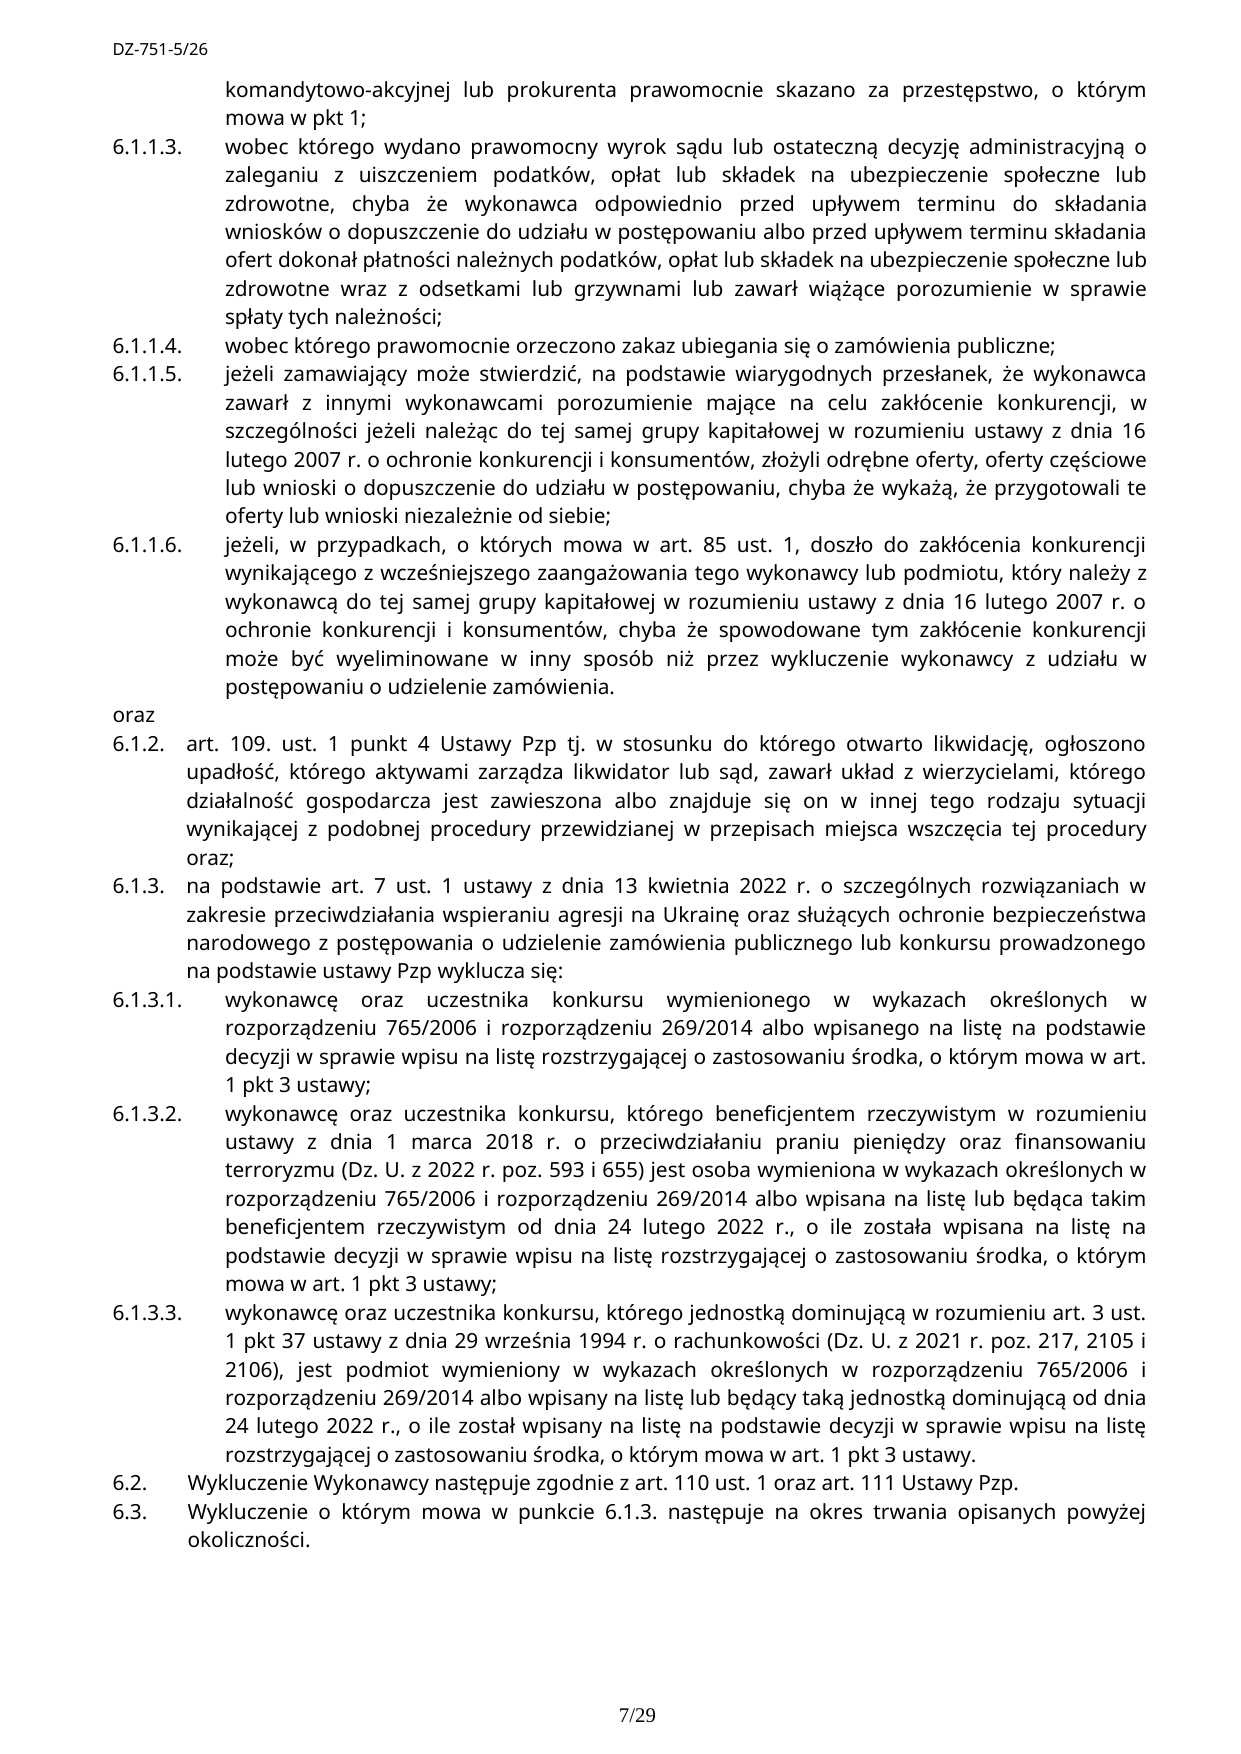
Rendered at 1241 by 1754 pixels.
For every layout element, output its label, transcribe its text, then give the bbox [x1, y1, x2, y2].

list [112, 75, 1148, 132]
text oraz [112, 701, 1148, 729]
list jeżeli zamawiający może stwierdzić, na podstawie wiarygodnych przesłanek, że wykonawca zawarł z innymi wykonawcami porozumienie mające na celu zakłócenie konkurencji, w szczególności jeżeli należąc do tej samej grupy kapitałowej w rozumieniu ustawy z dnia 16 lutego 2007 r. o ochronie konkurencji i konsumentów, złożyli odrębne oferty, oferty częściowe lub wnioski o dopuszczenie do udziału w postępowaniu, chyba że wykażą, że przygotowali te oferty lub wnioski niezależnie od siebie; [112, 359, 1148, 530]
list wykonawcę oraz uczestnika konkursu, którego beneficjentem rzeczywistym w rozumieniu ustawy z dnia 1 marca 2018 r. o przeciwdziałaniu praniu pieniędzy oraz finansowaniu terroryzmu (Dz. U. z 2022 r. poz. 593 i 655) jest osoba wymieniona w wykazach określonych w rozporządzeniu 765/2006 i rozporządzeniu 269/2014 albo wpisana na listę lub będąca takim beneficjentem rzeczywistym od dnia 24 lutego 2022 r., o ile została wpisana na listę na podstawie decyzji w sprawie wpisu na listę rozstrzygającej o zastosowaniu środka, o którym mowa w art. 1 pkt 3 ustawy; [112, 1099, 1148, 1298]
list wykonawcę oraz uczestnika konkursu wymienionego w wykazach określonych w rozporządzeniu 765/2006 i rozporządzeniu 269/2014 albo wpisanego na listę na podstawie decyzji w sprawie wpisu na listę rozstrzygającej o zastosowaniu środka, o którym mowa w art. 1 pkt 3 ustawy; [112, 985, 1148, 1099]
list wobec którego prawomocnie orzeczono zakaz ubiegania się o zamówienia publiczne; [112, 331, 1148, 359]
list Wykluczenie Wykonawcy następuje zgodnie z art. 110 ust. 1 oraz art. 111 Ustawy Pzp. [112, 1468, 1148, 1497]
list Wykluczenie o którym mowa w punkcie 6.1.3. następuje na okres trwania opisanych powyżej okoliczności. [112, 1497, 1148, 1554]
list na podstawie art. 7 ust. 1 ustawy z dnia 13 kwietnia 2022 r. o szczególnych rozwiązaniach w zakresie przeciwdziałania wspieraniu agresji na Ukrainę oraz służących ochronie bezpieczeństwa narodowego z postępowania o udzielenie zamówienia publicznego lub konkursu prowadzonego na podstawie ustawy Pzp wyklucza się: [112, 871, 1148, 985]
list wobec którego wydano prawomocny wyrok sądu lub ostateczną decyzję administracyjną o zaleganiu z uiszczeniem podatków, opłat lub składek na ubezpieczenie społeczne lub zdrowotne, chyba że wykonawca odpowiednio przed upływem terminu do składania wniosków o dopuszczenie do udziału w postępowaniu albo przed upływem terminu składania ofert dokonał płatności należnych podatków, opłat lub składek na ubezpieczenie społeczne lub zdrowotne wraz z odsetkami lub grzywnami lub zawarł wiążące porozumienie w sprawie spłaty tych należności; [112, 132, 1148, 331]
list jeżeli, w przypadkach, o których mowa w art. 85 ust. 1, doszło do zakłócenia konkurencji wynikającego z wcześniejszego zaangażowania tego wykonawcy lub podmiotu, który należy z wykonawcą do tej samej grupy kapitałowej w rozumieniu ustawy z dnia 16 lutego 2007 r. o ochronie konkurencji i konsumentów, chyba że spowodowane tym zakłócenie konkurencji może być wyeliminowane w inny sposób niż przez wykluczenie wykonawcy z udziału w postępowaniu o udzielenie zamówienia. [112, 530, 1148, 701]
list art. 109. ust. 1 punkt 4 Ustawy Pzp tj. w stosunku do którego otwarto likwidację, ogłoszono upadłość, którego aktywami zarządza likwidator lub sąd, zawarł układ z wierzycielami, którego działalność gospodarcza jest zawieszona albo znajduje się on w innej tego rodzaju sytuacji wynikającej z podobnej procedury przewidzianej w przepisach miejsca wszczęcia tej procedury oraz; [112, 729, 1148, 871]
list wykonawcę oraz uczestnika konkursu, którego jednostką dominującą w rozumieniu art. 3 ust. 1 pkt 37 ustawy z dnia 29 września 1994 r. o rachunkowości (Dz. U. z 2021 r. poz. 217, 2105 i 2106), jest podmiot wymieniony w wykazach określonych w rozporządzeniu 765/2006 i rozporządzeniu 269/2014 albo wpisany na listę lub będący taką jednostką dominującą od dnia 24 lutego 2022 r., o ile został wpisany na listę na podstawie decyzji w sprawie wpisu na listę rozstrzygającej o zastosowaniu środka, o którym mowa w art. 1 pkt 3 ustawy. [112, 1298, 1148, 1468]
